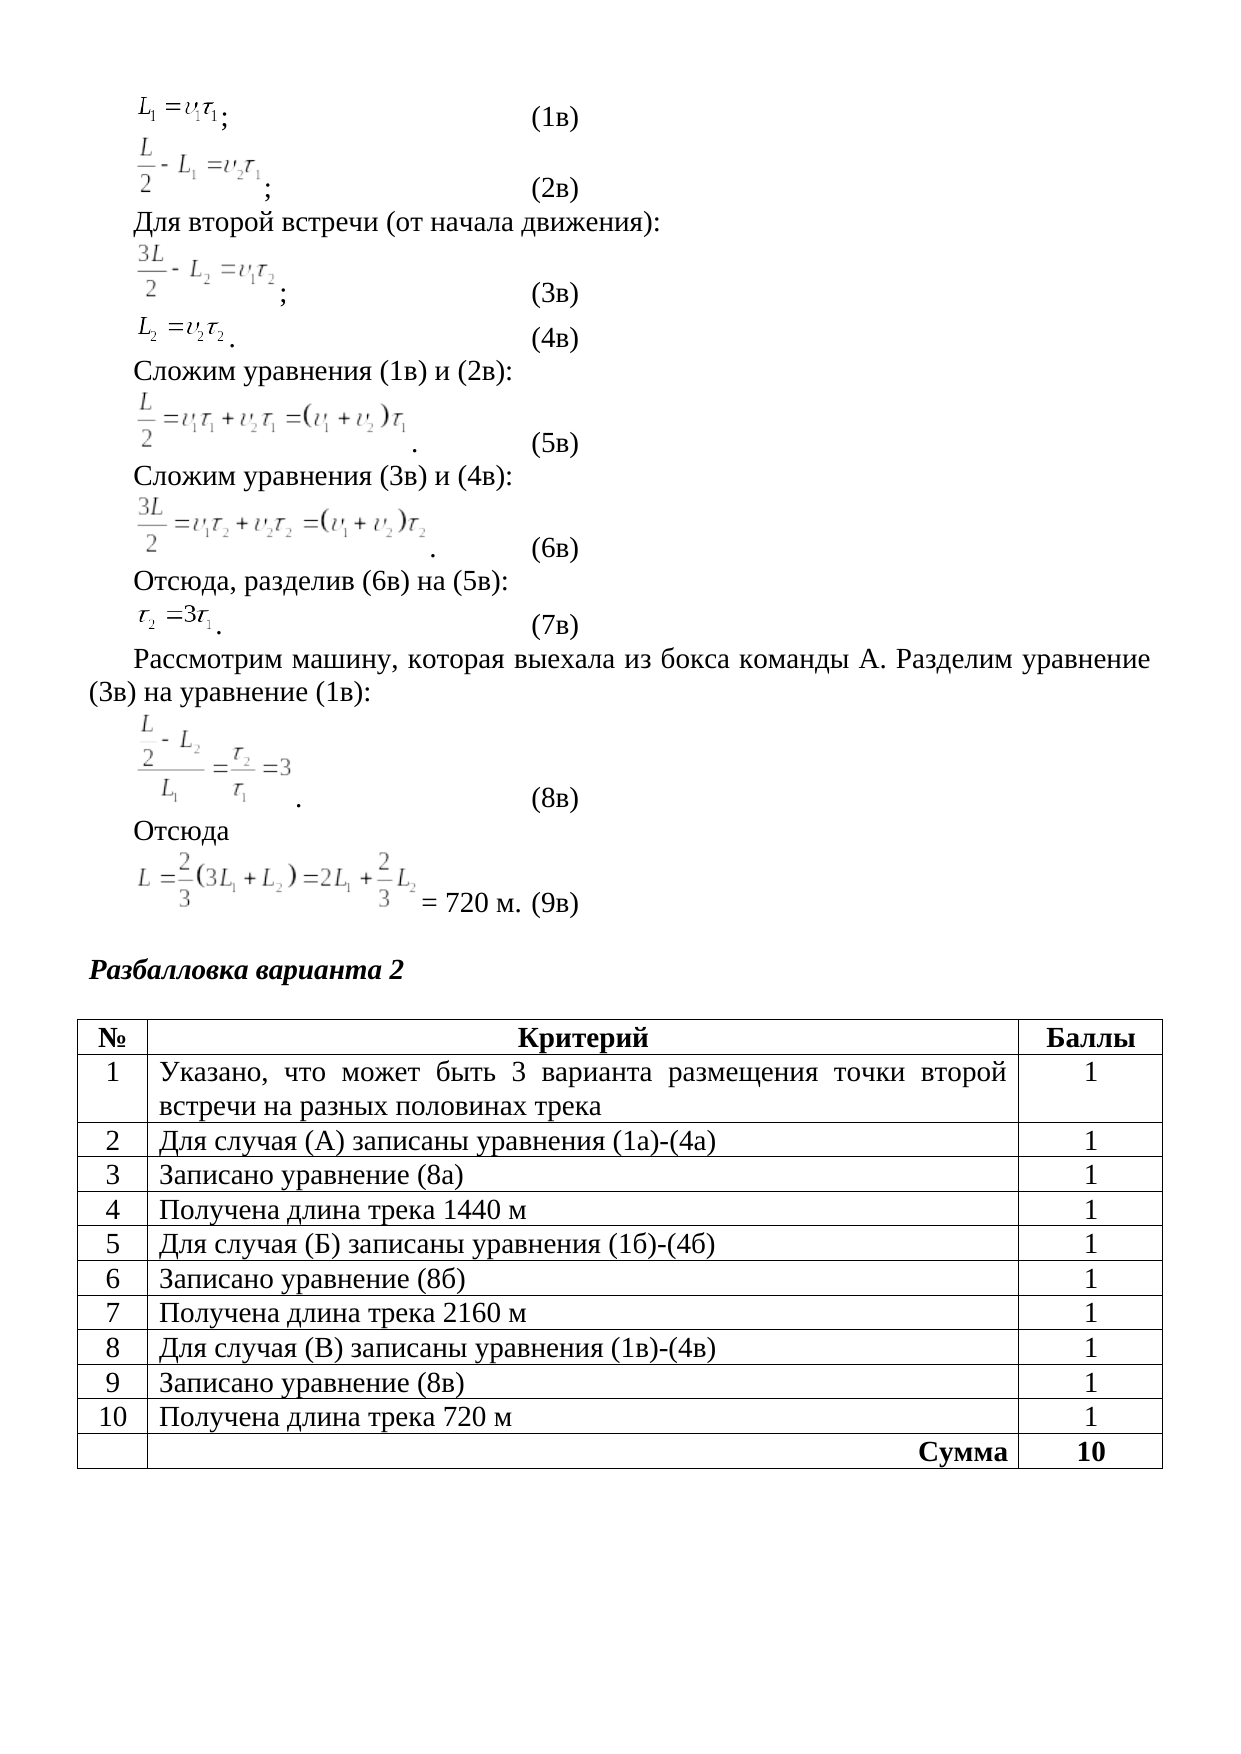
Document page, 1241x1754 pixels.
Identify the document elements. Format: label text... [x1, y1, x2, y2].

table_cell 6 [78, 1261, 147, 1294]
text . (7в) [89, 597, 1152, 641]
table_cell Для случая (А) записаны уравнения (1а)-(4а) [148, 1123, 1018, 1156]
text Отсюда [89, 813, 1152, 847]
table_cell 1 [1019, 1192, 1162, 1225]
table_cell Записано уравнение (8а) [148, 1157, 1018, 1191]
text ; (1в) [89, 89, 1152, 133]
table_cell Для случая (Б) записаны уравнения (1б)-(4б) [148, 1226, 1018, 1260]
table_cell 1 [1019, 1226, 1162, 1260]
table_cell 10 [78, 1399, 147, 1433]
text ; (2в) [89, 133, 1152, 204]
table_cell Сумма [148, 1434, 1018, 1467]
table_cell 3 [78, 1157, 147, 1191]
text ; (3в) [89, 238, 1152, 309]
table_cell 1 [1019, 1330, 1162, 1364]
table_cell 8 [78, 1330, 147, 1364]
table_cell Получена длина трека 2160 м [148, 1296, 1018, 1329]
table_cell 1 [1019, 1157, 1162, 1191]
text Отсюда, разделив (6в) на (5в): [89, 563, 1152, 597]
table_cell Получена длина трека 720 м [148, 1399, 1018, 1433]
table_cell 1 [1019, 1261, 1162, 1294]
table_cell 9 [78, 1365, 147, 1398]
table_cell 1 [1019, 1123, 1162, 1156]
text Сложим уравнения (1в) и (2в): [89, 353, 1152, 387]
table_cell 5 [78, 1226, 147, 1260]
table_cell Указано, что может быть 3 варианта размещения точки второй встречи на разных половинах трека [148, 1055, 1018, 1122]
table_cell [78, 1434, 147, 1467]
text . (5в) [89, 387, 1152, 458]
table_cell Получена длина трека 1440 м [148, 1192, 1018, 1225]
text . (4в) [89, 309, 1152, 353]
table_cell 10 [1019, 1434, 1162, 1467]
text Для второй встречи (от начала движения): [89, 204, 1152, 238]
table_cell 1 [1019, 1055, 1162, 1122]
table_cell 4 [78, 1192, 147, 1225]
table_header Критерий [148, 1020, 1018, 1053]
table_cell 7 [78, 1296, 147, 1329]
text Рассмотрим машину, которая выехала из бокса команды А. Разделим уравнение (3в) на уравнение (1в): [89, 641, 1152, 708]
text Сложим уравнения (3в) и (4в): [89, 458, 1152, 492]
table_cell 1 [1019, 1365, 1162, 1398]
table_cell Записано уравнение (8в) [148, 1365, 1018, 1398]
text . (8в) [89, 708, 1152, 813]
table_header Баллы [1019, 1020, 1162, 1053]
table_cell 1 [1019, 1296, 1162, 1329]
table_cell Для случая (В) записаны уравнения (1в)-(4в) [148, 1330, 1018, 1364]
table_header № [78, 1020, 147, 1053]
table_cell 1 [1019, 1399, 1162, 1433]
text . (6в) [89, 492, 1152, 563]
table_cell 1 [78, 1055, 147, 1122]
table_cell 2 [78, 1123, 147, 1156]
text = 720 м. (9в) [89, 847, 1152, 918]
table_cell Записано уравнение (8б) [148, 1261, 1018, 1294]
text Разбалловка варианта 2 [89, 952, 1152, 985]
